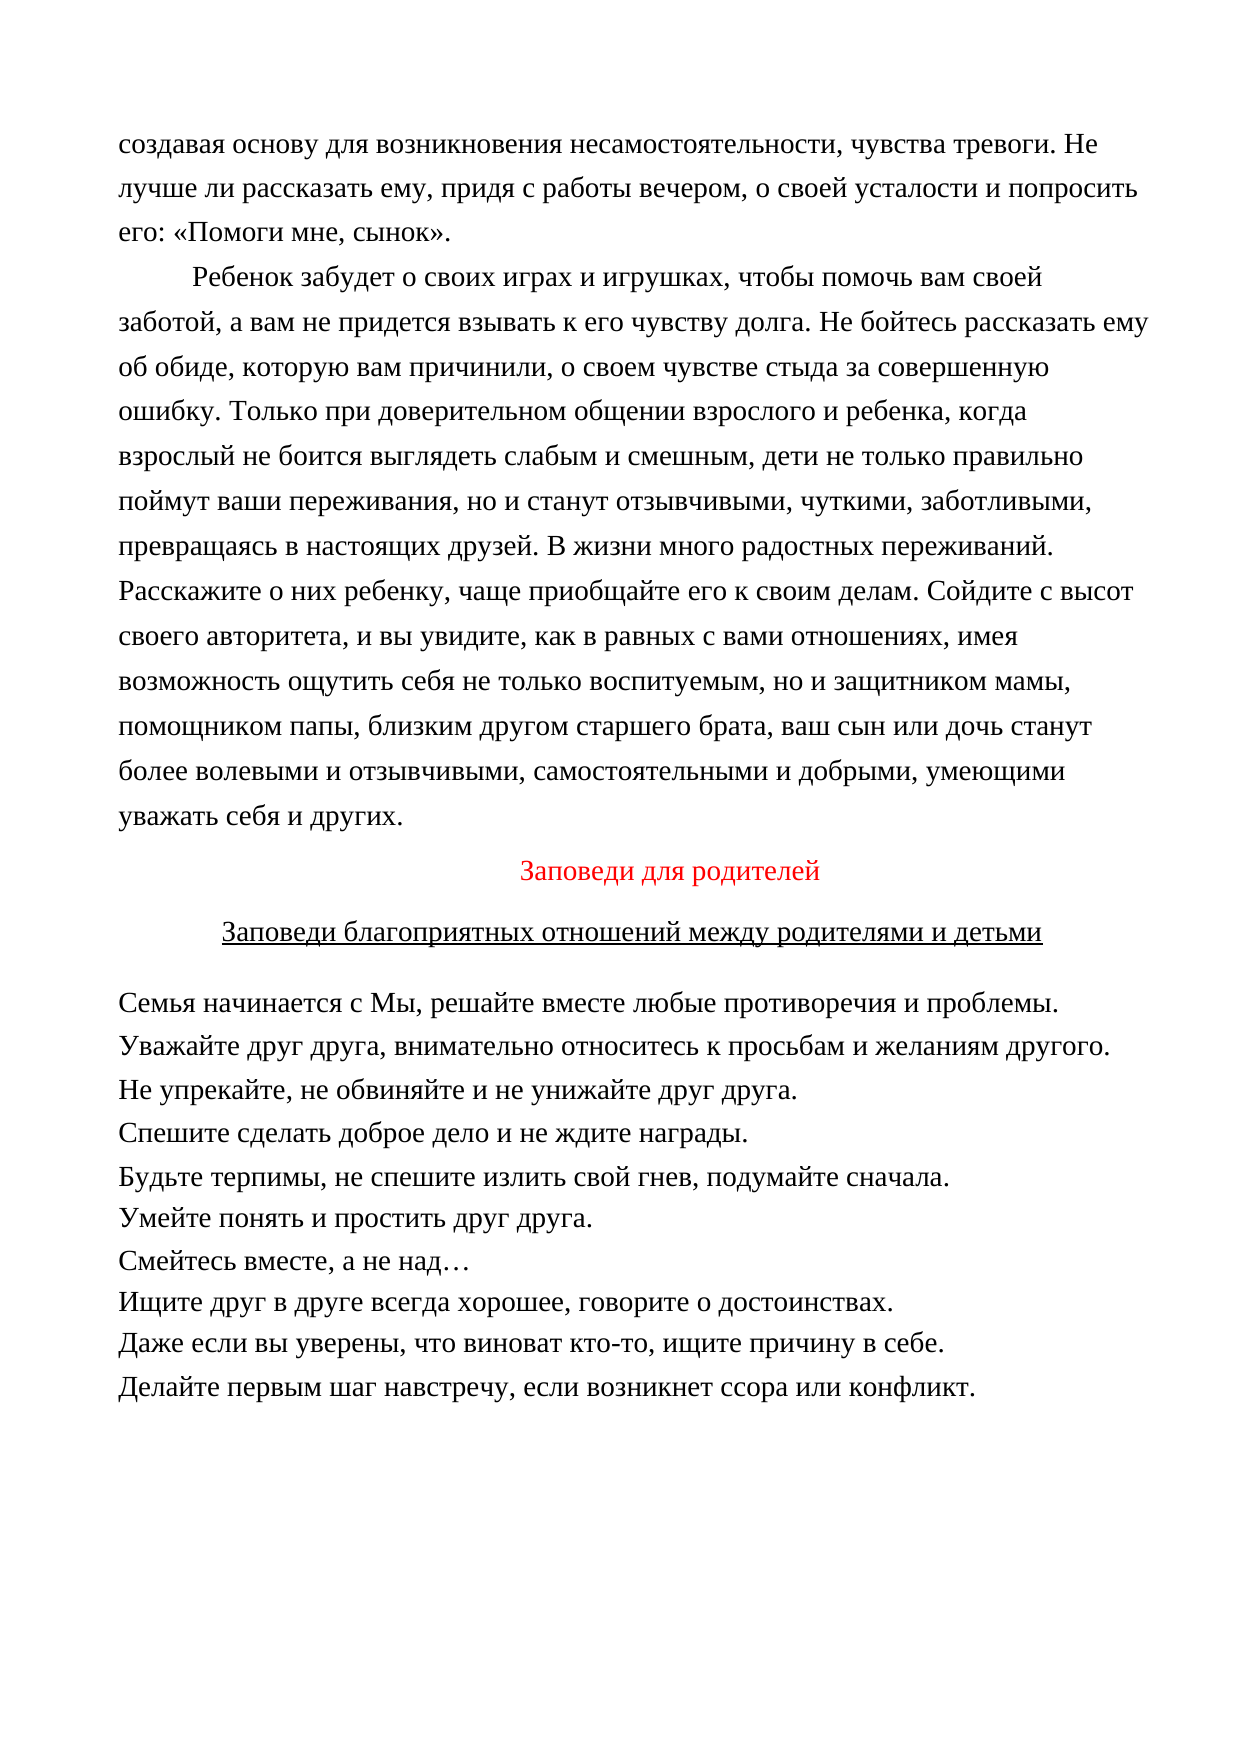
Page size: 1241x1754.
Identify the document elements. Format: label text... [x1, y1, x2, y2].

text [118, 118, 1152, 250]
text Не упрекайте, не обвиняйте и не унижайте друг друга. [118, 1064, 1152, 1108]
text Ищите друг в друге всегда хорошее, говорите о достоинствах. [118, 1279, 1152, 1320]
text Умейте понять и простить друг друга. [118, 1195, 1152, 1236]
text Заповеди для родителей [519, 834, 1152, 892]
text Делайте первым шаг навстречу, если возникнет ссора или конфликт. [118, 1360, 1152, 1405]
text Заповеди благоприятных отношений между родителями и детьми [221, 892, 1152, 954]
text Смейтесь вместе, а не над… [118, 1236, 1152, 1279]
text Даже если вы уверены, что виноват кто-то, ищите причину в себе. [118, 1320, 1152, 1360]
text Спешите сделать доброе дело и не ждите награды. [118, 1108, 1152, 1151]
text Уважайте друг друга, внимательно относитесь к просьбам и желаниям другого. [118, 1021, 1152, 1064]
text Будьте терпимы, не спешите излить свой гнев, подумайте сначала. [118, 1151, 1152, 1195]
text Ребенок забудет о своих играх и игрушках, чтобы помочь вам своей заботой, а вам не придется взывать к его чувству долга. Не бойтесь рассказать ему об обиде, которую вам причинили, о своем чувстве стыда за совершенную ошибку. Только при доверительном общении взрослого и ребенка, когда взрослый не боится выглядеть слабым и смешным, дети не только правильно поймут ваши переживания, но и станут отзывчивыми, чуткими, заботливыми, превращаясь в настоящих друзей. В жизни много радостных переживаний. Расскажите о них ребенку, чаще приобщайте его к своим делам. Сойдите с высот своего авторитета, и вы увидите, как в равных с вами отношениях, имея возможность ощутить себя не только воспитуемым, но и защитником мамы, помощником папы, близким другом старшего брата, ваш сын или дочь станут более волевыми и отзывчивыми, самостоятельными и добрыми, умеющими уважать себя и других. [118, 250, 1152, 834]
text Семья начинается с Мы, решайте вместе любые противоречия и проблемы. [118, 976, 1152, 1021]
